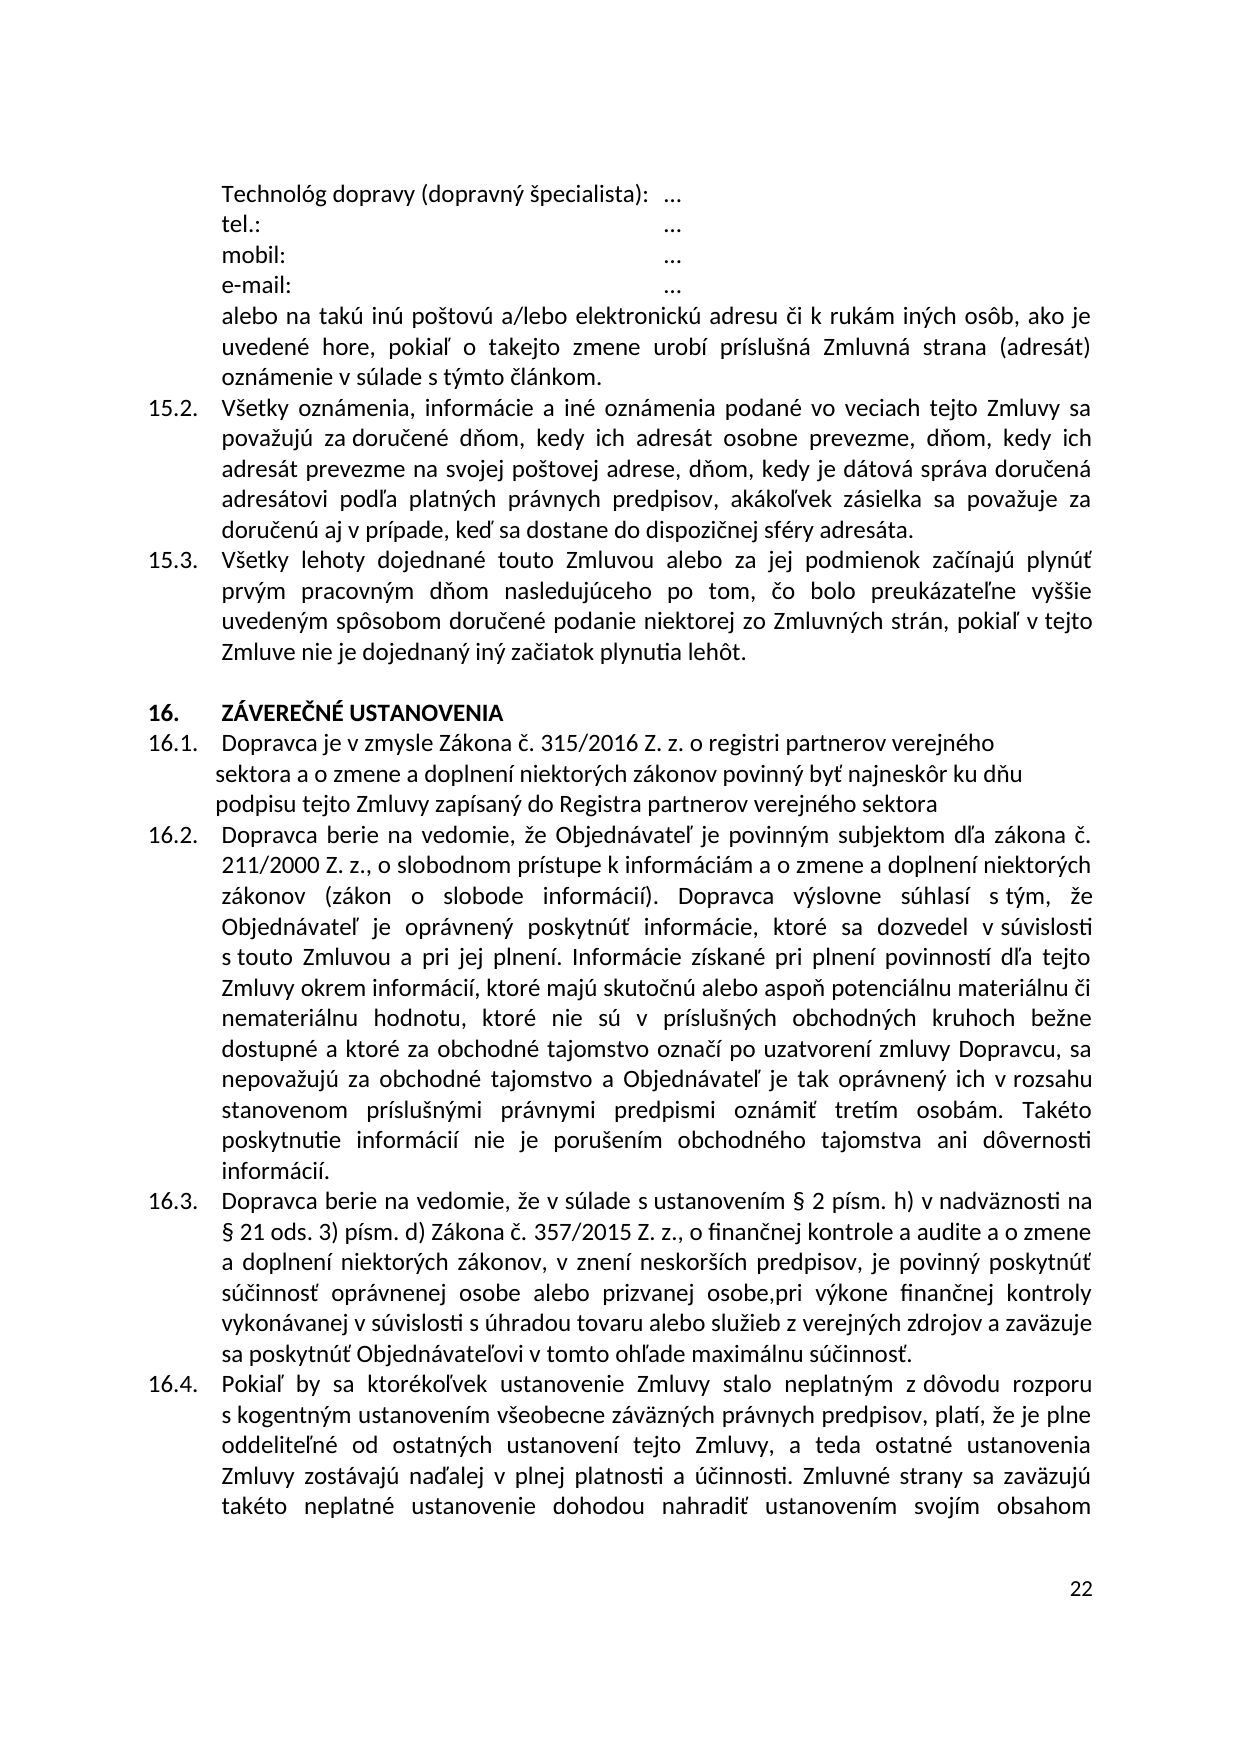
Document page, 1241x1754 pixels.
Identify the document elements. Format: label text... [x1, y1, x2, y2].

list Všetky oznámenia, informácie a iné oznámenia podané vo veciach tejto Zmluvy sa považujú za doručené dňom, kedy ich adresát osobne prevezme, dňom, kedy ich adresát prevezme na svojej poštovej adrese, dňom, kedy je dátová správa doručená adresátovi podľa platných právnych predpisov, akákoľvek zásielka sa považuje za doručenú aj v prípade, keď sa dostane do dispozičnej sféry adresáta. [148, 392, 1093, 544]
list Dopravca je v zmysle Zákona č. 315/2016 Z. z. o registri partnerov verejného [148, 727, 1093, 758]
text e-mail: … [221, 270, 1093, 300]
list záverečné ustanovenia [148, 697, 1093, 727]
text alebo na takú inú poštovú a/lebo elektronickú adresu či k rukám iných osôb, ako je uvedené hore, pokiaľ o takejto zmene urobí príslušná Zmluvná strana (adresát) oznámenie v súlade s týmto článkom. [221, 300, 1093, 392]
text tel.: … [221, 209, 1093, 239]
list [148, 1368, 1093, 1521]
list Dopravca berie na vedomie, že Objednávateľ je povinným subjektom dľa zákona č. 211/2000 Z. z., o slobodnom prístupe k informáciám a o zmene a doplnení niektorých zákonov (zákon o slobode informácií). Dopravca výslovne súhlasí s tým, že Objednávateľ je oprávnený poskytnúť informácie, ktoré sa dozvedel v súvislosti s touto Zmluvou a pri jej plnení. Informácie získané pri plnení povinností dľa tejto Zmluvy okrem informácií, ktoré majú skutočnú alebo aspoň potenciálnu materiálnu či nemateriálnu hodnotu, ktoré nie sú v príslušných obchodných kruhoch bežne dostupné a ktoré za obchodné tajomstvo označí po uzatvorení zmluvy Dopravcu, sa nepovažujú za obchodné tajomstvo a Objednávateľ je tak oprávnený ich v rozsahu stanovenom príslušnými právnymi predpismi oznámiť tretím osobám. Takéto poskytnutie informácií nie je porušením obchodného tajomstva ani dôvernosti informácií. [148, 819, 1093, 1185]
list Dopravca berie na vedomie, že v súlade s ustanovením § 2 písm. h) v nadväznosti na § 21 ods. 3) písm. d) Zákona č. 357/2015 Z. z., o finančnej kontrole a audite a o zmene a doplnení niektorých zákonov, v znení neskorších predpisov, je povinný poskytnúť súčinnosť oprávnenej osobe alebo prizvanej osobe,pri výkone finančnej kontroly vykonávanej v súvislosti s úhradou tovaru alebo služieb z verejných zdrojov a zaväzuje sa poskytnúť Objednávateľovi v tomto ohľade maximálnu súčinnosť. [148, 1185, 1093, 1368]
text mobil: … [221, 239, 1093, 270]
text Technológ dopravy (dopravný špecialista): … [221, 178, 1093, 209]
list Všetky lehoty dojednané touto Zmluvou alebo za jej podmienok začínajú plynúť prvým pracovným dňom nasledujúceho po tom, čo bolo preukázateľne vyššie uvedeným spôsobom doručené podanie niektorej zo Zmluvných strán, pokiaľ v tejto Zmluve nie je dojednaný iný začiatok plynutia lehôt. [148, 544, 1093, 666]
text sektora a o zmene a doplnení niektorých zákonov povinný byť najneskôr ku dňu [193, 758, 1093, 788]
text podpisu tejto Zmluvy zapísaný do Registra partnerov verejného sektora [193, 788, 1093, 819]
